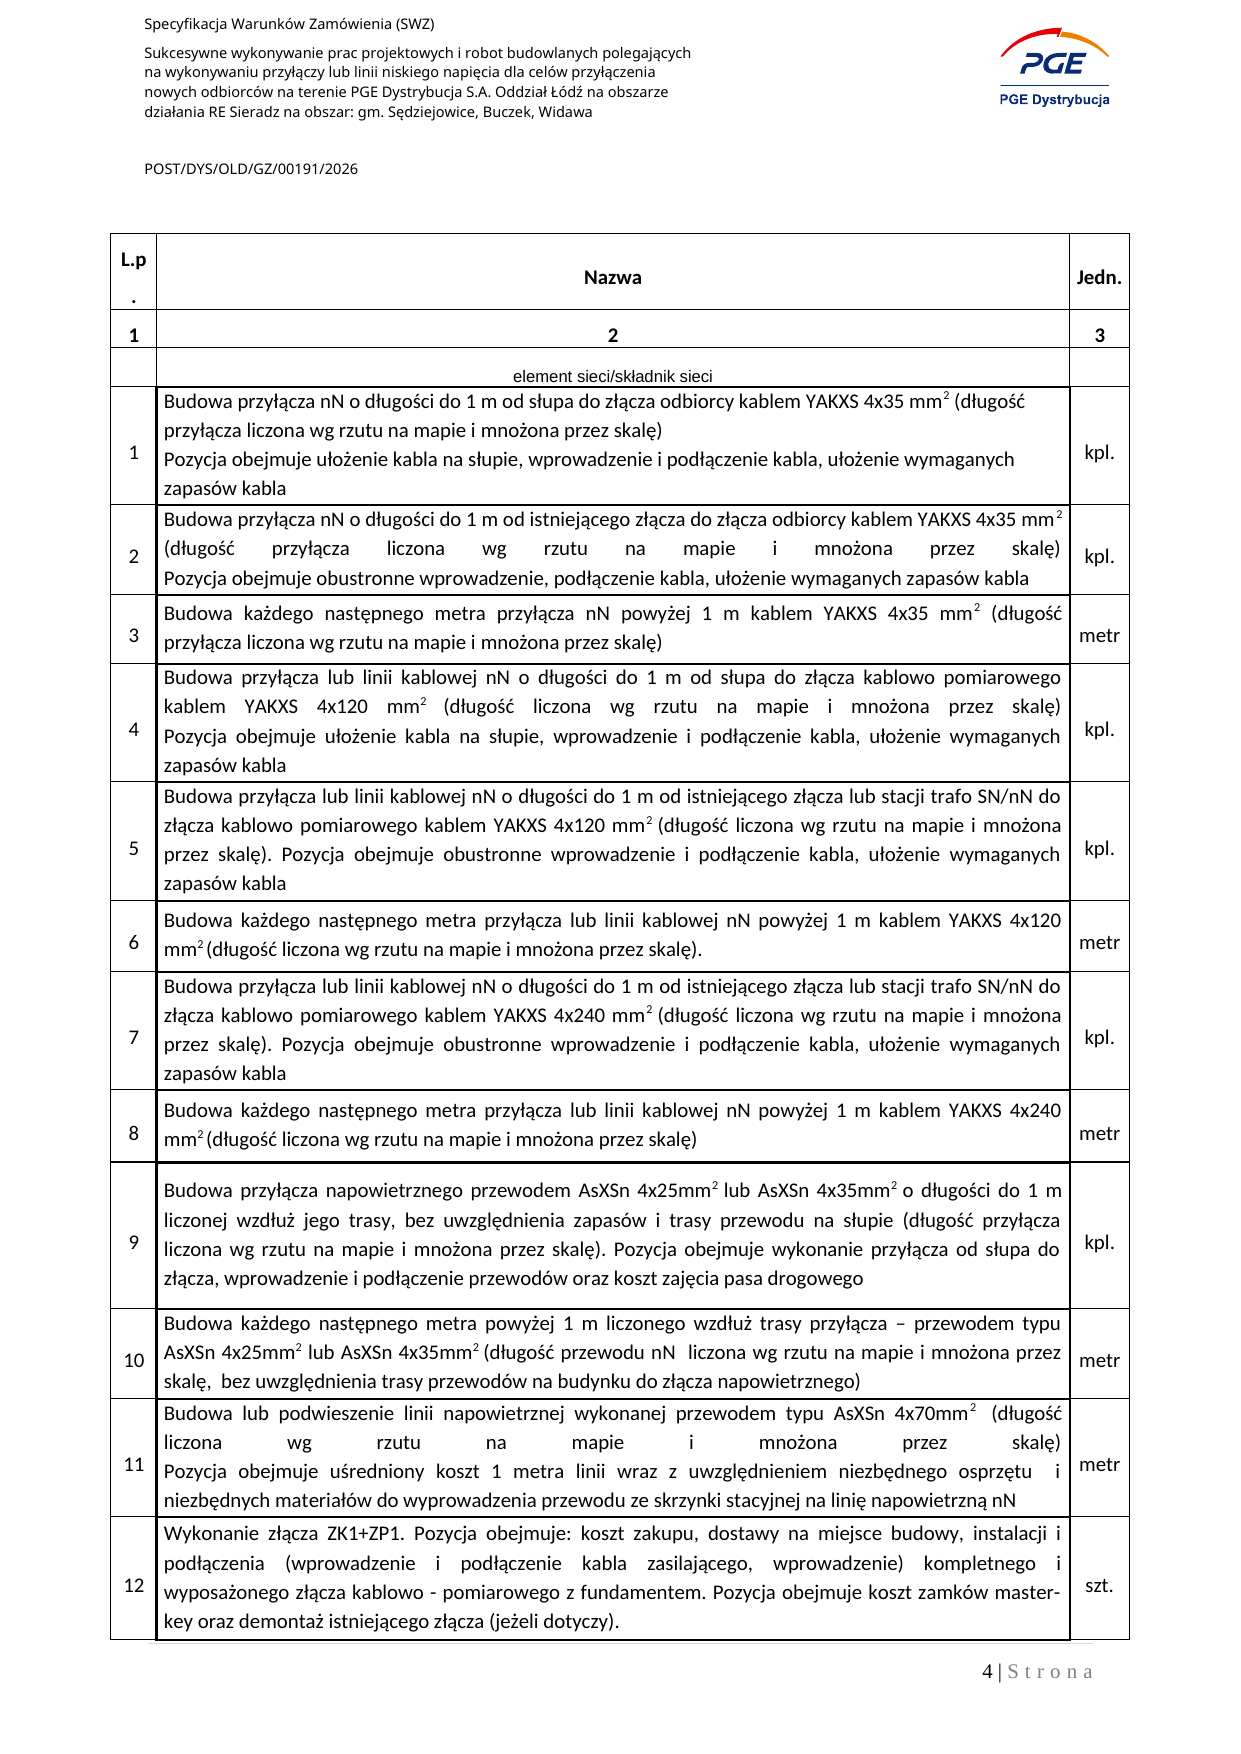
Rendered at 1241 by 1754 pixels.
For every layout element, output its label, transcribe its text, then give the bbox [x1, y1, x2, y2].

table_cell Budowa przyłącza lub linii kablowej nN o długości do 1 m od istniejącego złącza lub stacji trafo SN/nN do złącza kablowo pomiarowego kablem YAKXS 4x240 mm2 (długość liczona wg rzutu na mapie i mnożona przez skalę). Pozycja obejmuje obustronne wprowadzenie i podłączenie kabla, ułożenie wymaganych zapasów kabla [158, 973, 1069, 1089]
table_header Jedn. [1070, 234, 1129, 309]
table_cell 10 [111, 1309, 155, 1398]
table_cell 3 [1070, 310, 1129, 347]
table_cell [111, 348, 156, 386]
table_cell Budowa lub podwieszenie linii napowietrznej wykonanej przewodem typu AsXSn 4x70mm2 (długość liczona wg rzutu na mapie i mnożona przez skalę) Pozycja obejmuje uśredniony koszt 1 metra linii wraz z uwzględnieniem niezbędnego osprzętu i niezbędnych materiałów do wyprowadzenia przewodu ze skrzynki stacyjnej na linię napowietrzną nN [158, 1400, 1069, 1516]
table_cell Budowa każdego następnego metra przyłącza lub linii kablowej nN powyżej 1 m kablem YAKXS 4x240 mm2 (długość liczona wg rzutu na mapie i mnożona przez skalę) [158, 1091, 1069, 1161]
table_cell kpl. [1071, 782, 1129, 899]
table_cell Wykonanie złącza ZK1+ZP1. Pozycja obejmuje: koszt zakupu, dostawy na miejsce budowy, instalacji i podłączenia (wprowadzenie i podłączenie kabla zasilającego, wprowadzenie) kompletnego i wyposażonego złącza kablowo - pomiarowego z fundamentem. Pozycja obejmuje koszt zamków master-key oraz demontaż istniejącego złącza (jeżeli dotyczy). [158, 1518, 1069, 1639]
table_cell Budowa przyłącza napowietrznego przewodem AsXSn 4x25mm2 lub AsXSn 4x35mm2 o długości do 1 m liczonej wzdłuż jego trasy, bez uwzględnienia zapasów i trasy przewodu na słupie (długość przyłącza liczona wg rzutu na mapie i mnożona przez skalę). Pozycja obejmuje wykonanie przyłącza od słupa do złącza, wprowadzenie i podłączenie przewodów oraz koszt zajęcia pasa drogowego [158, 1164, 1069, 1308]
table_cell kpl. [1071, 664, 1129, 781]
table_cell Budowa przyłącza nN o długości do 1 m od słupa do złącza odbiorcy kablem YAKXS 4x35 mm2 (długość przyłącza liczona wg rzutu na mapie i mnożona przez skalę) Pozycja obejmuje ułożenie kabla na słupie, wprowadzenie i podłączenie kabla, ułożenie wymaganych zapasów kabla [158, 388, 1069, 504]
table_cell 11 [111, 1399, 155, 1516]
table_cell 8 [111, 1090, 155, 1161]
table_cell kpl. [1071, 972, 1129, 1089]
table_cell metr [1071, 1399, 1129, 1516]
table_cell 5 [111, 782, 155, 899]
table_cell [1070, 348, 1129, 386]
table_cell Budowa każdego następnego metra powyżej 1 m liczonego wzdłuż trasy przyłącza – przewodem typu AsXSn 4x25mm2 lub AsXSn 4x35mm2 (długość przewodu nN liczona wg rzutu na mapie i mnożona przez skalę, bez uwzględnienia trasy przewodów na budynku do złącza napowietrznego) [158, 1310, 1069, 1398]
table_cell element sieci/składnik sieci [157, 348, 1069, 386]
table_cell Budowa przyłącza lub linii kablowej nN o długości do 1 m od istniejącego złącza lub stacji trafo SN/nN do złącza kablowo pomiarowego kablem YAKXS 4x120 mm2 (długość liczona wg rzutu na mapie i mnożona przez skalę). Pozycja obejmuje obustronne wprowadzenie i podłączenie kabla, ułożenie wymaganych zapasów kabla [158, 783, 1069, 899]
table_cell szt. [1071, 1517, 1129, 1639]
table_header Nazwa [157, 234, 1069, 309]
table_cell 9 [111, 1163, 155, 1308]
table_cell kpl. [1071, 505, 1129, 594]
table_cell metr [1071, 595, 1129, 662]
table_cell Budowa przyłącza nN o długości do 1 m od istniejącego złącza do złącza odbiorcy kablem YAKXS 4x35 mm2 (długość przyłącza liczona wg rzutu na mapie i mnożona przez skalę) Pozycja obejmuje obustronne wprowadzenie, podłączenie kabla, ułożenie wymaganych zapasów kabla [158, 506, 1069, 594]
table_cell 2 [157, 310, 1069, 347]
table_cell 6 [111, 901, 155, 971]
table_cell 4 [111, 664, 155, 781]
table_cell metr [1071, 901, 1129, 971]
table_cell kpl. [1071, 387, 1129, 504]
table_cell 1 [111, 310, 156, 347]
table_cell kpl. [1071, 1163, 1129, 1308]
table_cell metr [1071, 1309, 1129, 1398]
table_cell Budowa każdego następnego metra przyłącza lub linii kablowej nN powyżej 1 m kablem YAKXS 4x120 mm2 (długość liczona wg rzutu na mapie i mnożona przez skalę). [158, 902, 1069, 971]
table_cell 7 [111, 972, 155, 1089]
table_cell 1 [111, 387, 155, 504]
table_cell 3 [111, 595, 155, 662]
table_cell Budowa każdego następnego metra przyłącza nN powyżej 1 m kablem YAKXS 4x35 mm2 (długość przyłącza liczona wg rzutu na mapie i mnożona przez skalę) [158, 596, 1069, 662]
table_cell Budowa przyłącza lub linii kablowej nN o długości do 1 m od słupa do złącza kablowo pomiarowego kablem YAKXS 4x120 mm2 (długość liczona wg rzutu na mapie i mnożona przez skalę) Pozycja obejmuje ułożenie kabla na słupie, wprowadzenie i podłączenie kabla, ułożenie wymaganych zapasów kabla [158, 665, 1069, 781]
table_header L.p. [111, 234, 156, 309]
table_cell 12 [111, 1517, 155, 1639]
table_cell metr [1071, 1090, 1129, 1161]
table_cell 2 [111, 505, 155, 594]
